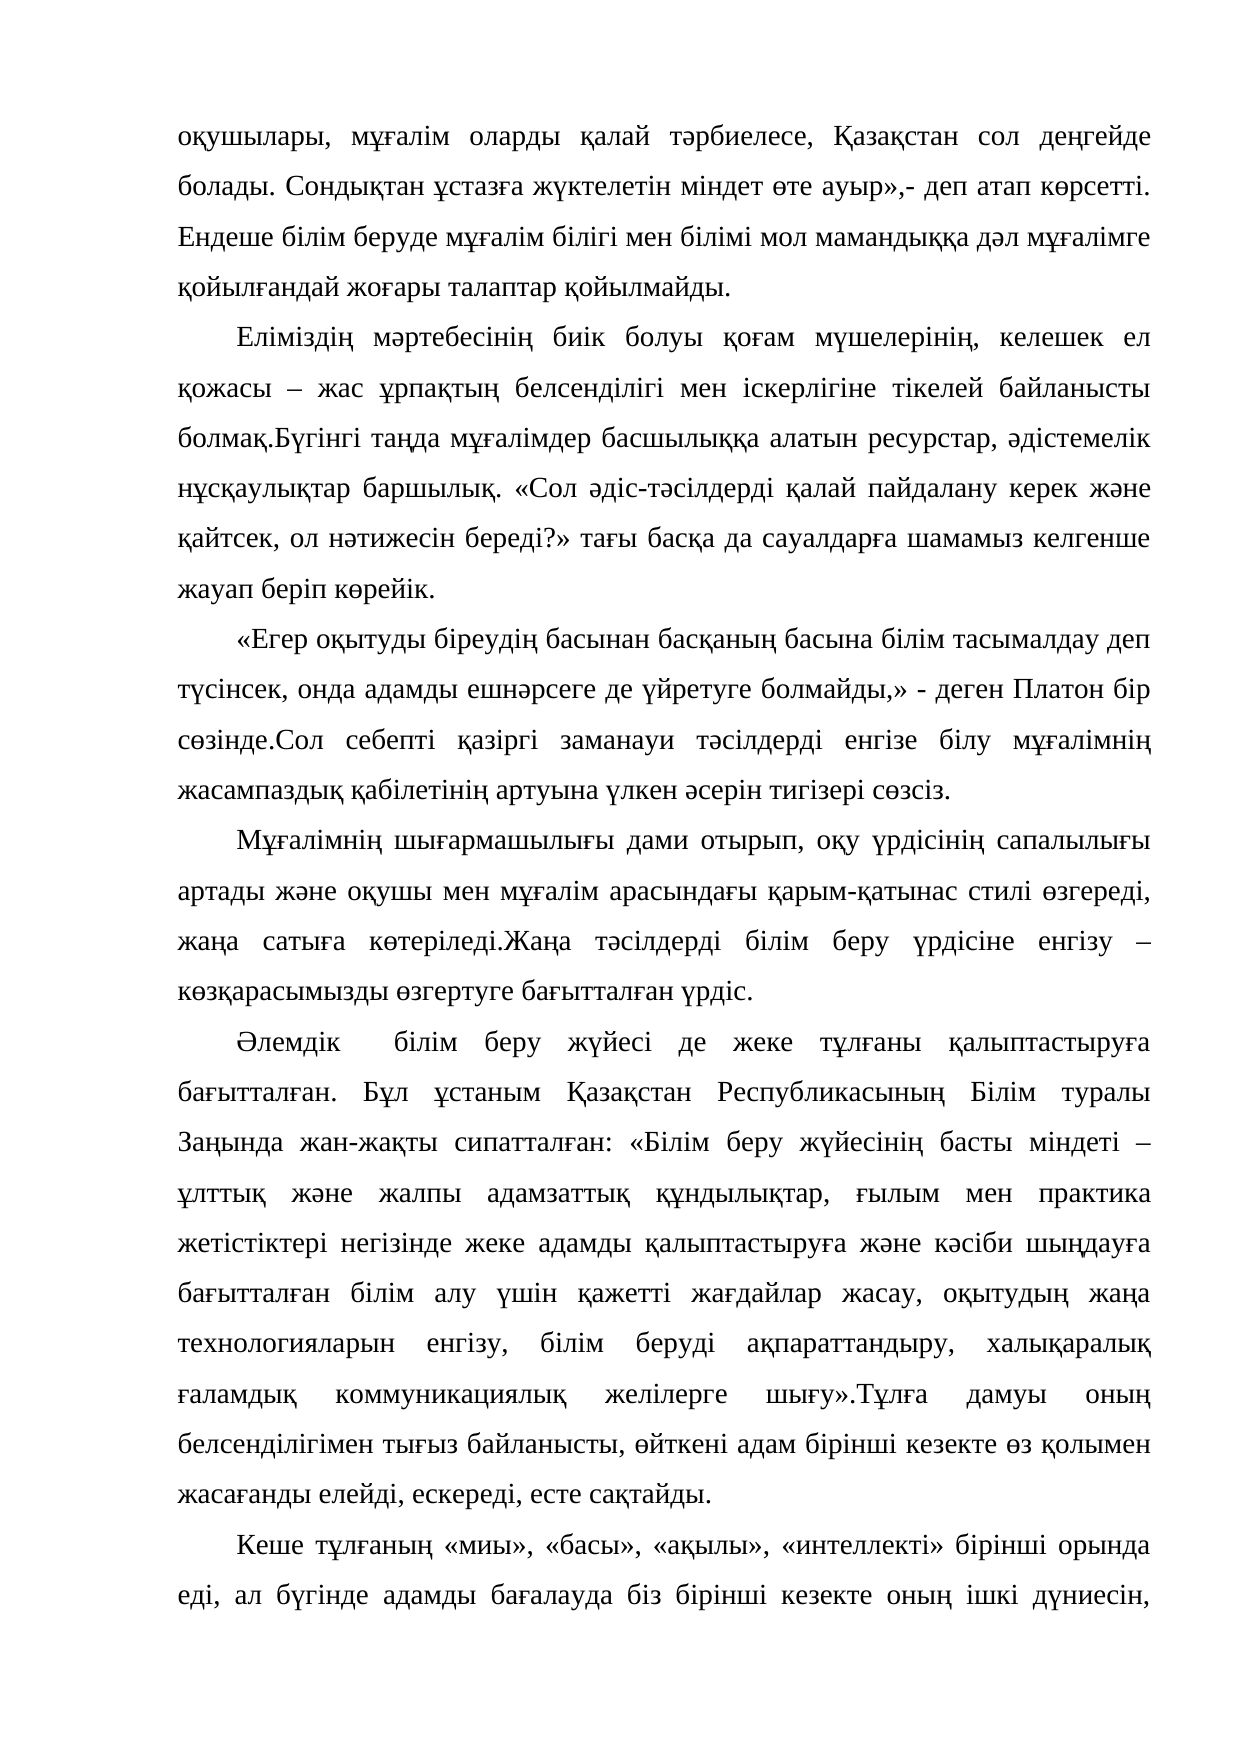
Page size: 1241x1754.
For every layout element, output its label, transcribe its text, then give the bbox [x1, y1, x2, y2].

text Мұғалімнің шығармашылығы дами отырып, оқу үрдісінің сапалылығы артады және оқушы мен мұғалім арасындағы қарым-қатынас стилі өзгереді, жаңа сатыға көтеріледі.Жаңа тәсілдерді білім беру үрдісіне енгізу – көзқарасымызды өзгертуге бағытталған үрдіс. [177, 822, 1152, 1007]
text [177, 1527, 1152, 1611]
text Әлемдік білім беру жүйесі де жеке тұлғаны қалыптастыруға бағытталған. Бұл ұстаным Қазақстан Республикасының Білім туралы Заңында жан-жақты сипатталған: «Білім беру жүйесінің басты міндеті – ұлттық және жалпы адамзаттық құндылықтар, ғылым мен практика жетістіктері негізінде жеке адамды қалыптастыруға және кәсіби шыңдауға бағытталған білім алу үшін қажетті жағдайлар жасау, оқытудың жаңа технологияларын енгізу, білім беруді ақпараттандыру, халықаралық ғаламдық коммуникациялық желілерге шығу».Тұлға дамуы оның белсенділігімен тығыз байланысты, өйткені адам бірінші кезекте өз қолымен жасағанды елейді, ескереді, есте сақтайды. [177, 1024, 1152, 1510]
text Еліміздің мәртебесінің биік болуы қоғам мүшелерінің, келешек ел қожасы – жас ұрпақтың белсенділігі мен іскерлігіне тікелей байланысты болмақ.Бүгінгі таңда мұғалімдер басшылыққа алатын ресурстар, әдістемелік нұсқаулықтар баршылық. «Сол әдіс-тәсілдерді қалай пайдалану керек және қайтсек, ол нәтижесін береді?» тағы басқа да сауалдарға шамамыз келгенше жауап беріп көрейік. [177, 319, 1152, 604]
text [177, 118, 1152, 303]
text «Егер оқытуды біреудің басынан басқаның басына білім тасымалдау деп түсінсек, онда адамды ешнәрсеге де үйретуге болмайды,» - деген Платон бір сөзінде.Сол себепті қазіргі заманауи тәсілдерді енгізе білу мұғалімнің жасампаздық қабілетінің артуына үлкен әсерін тигізері сөзсіз. [177, 621, 1152, 806]
